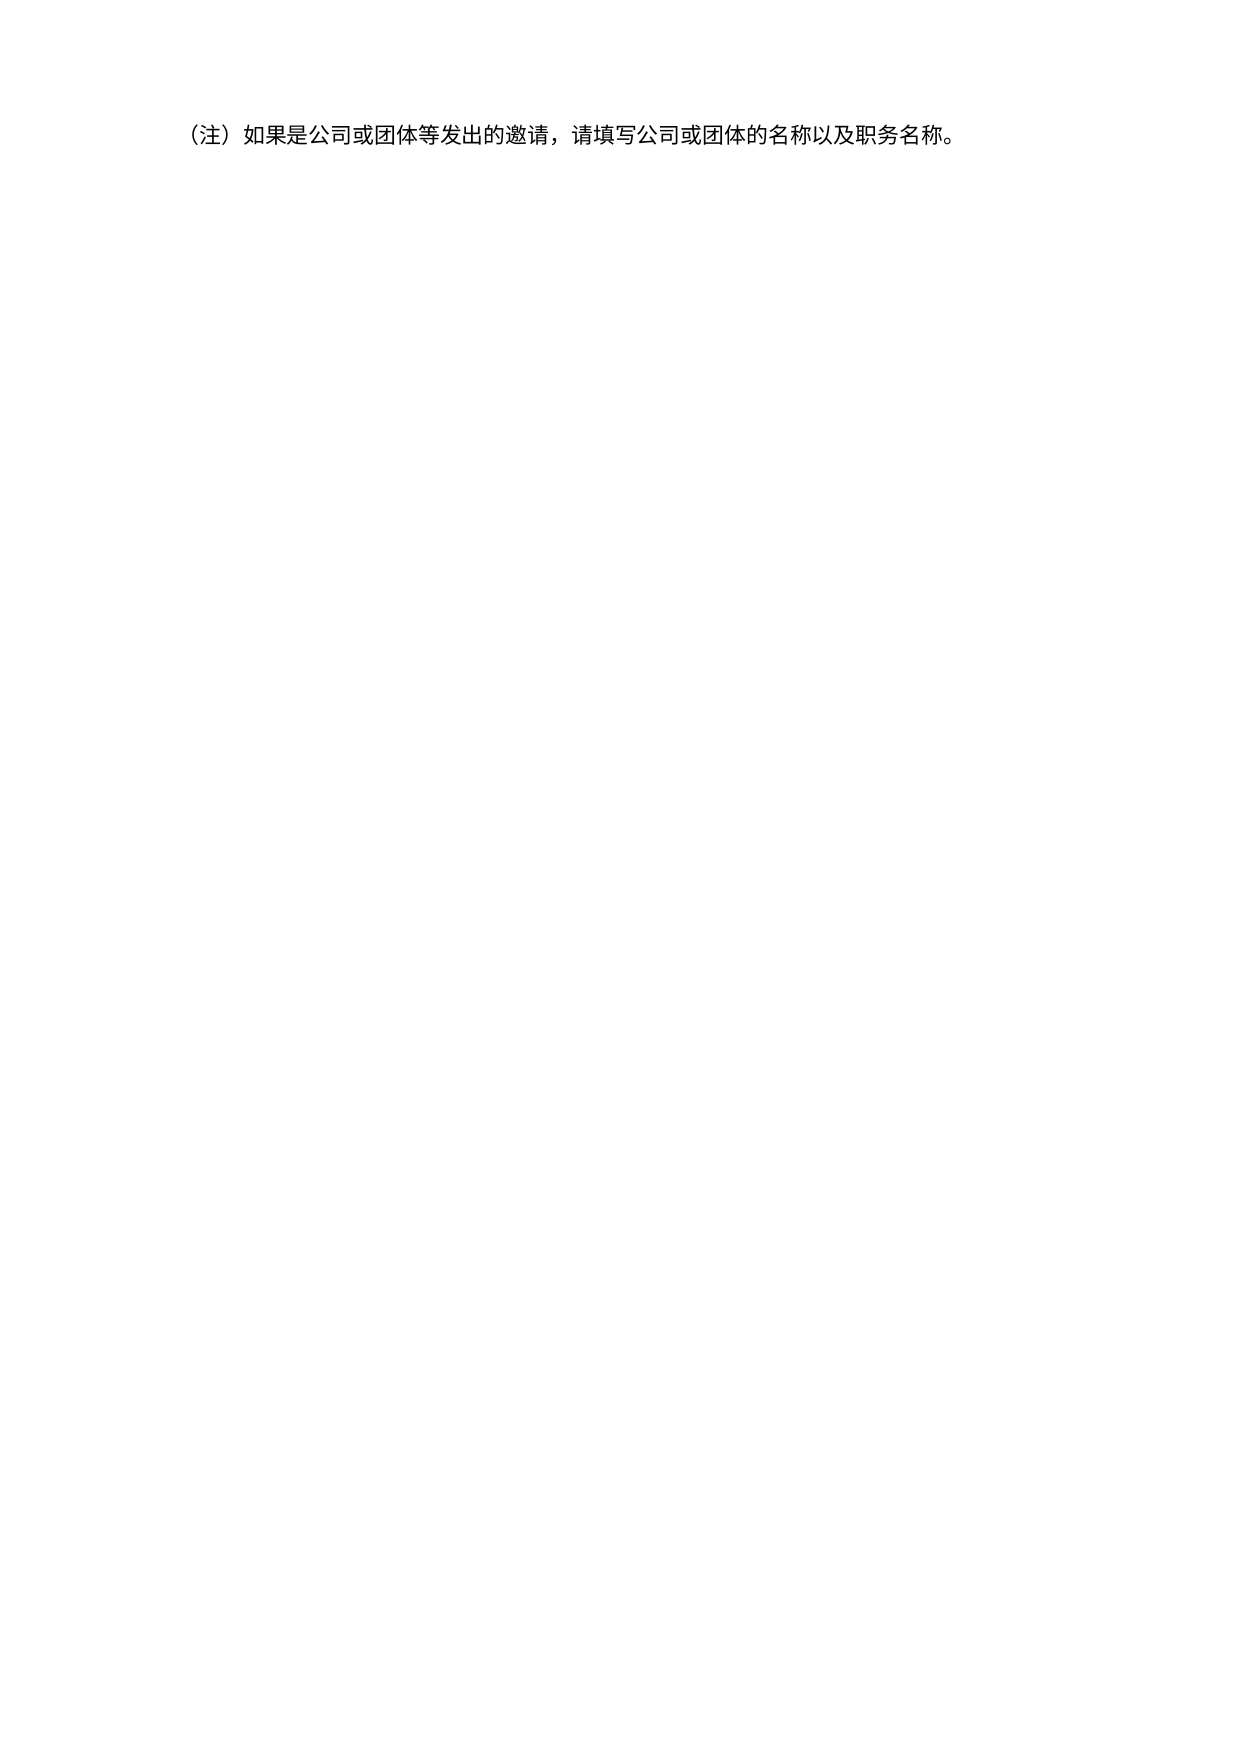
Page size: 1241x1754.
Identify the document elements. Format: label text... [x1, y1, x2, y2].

text （注）如果是公司或团体等发出的邀请，请填写公司或团体的名称以及职务名称。 [177, 118, 1063, 150]
